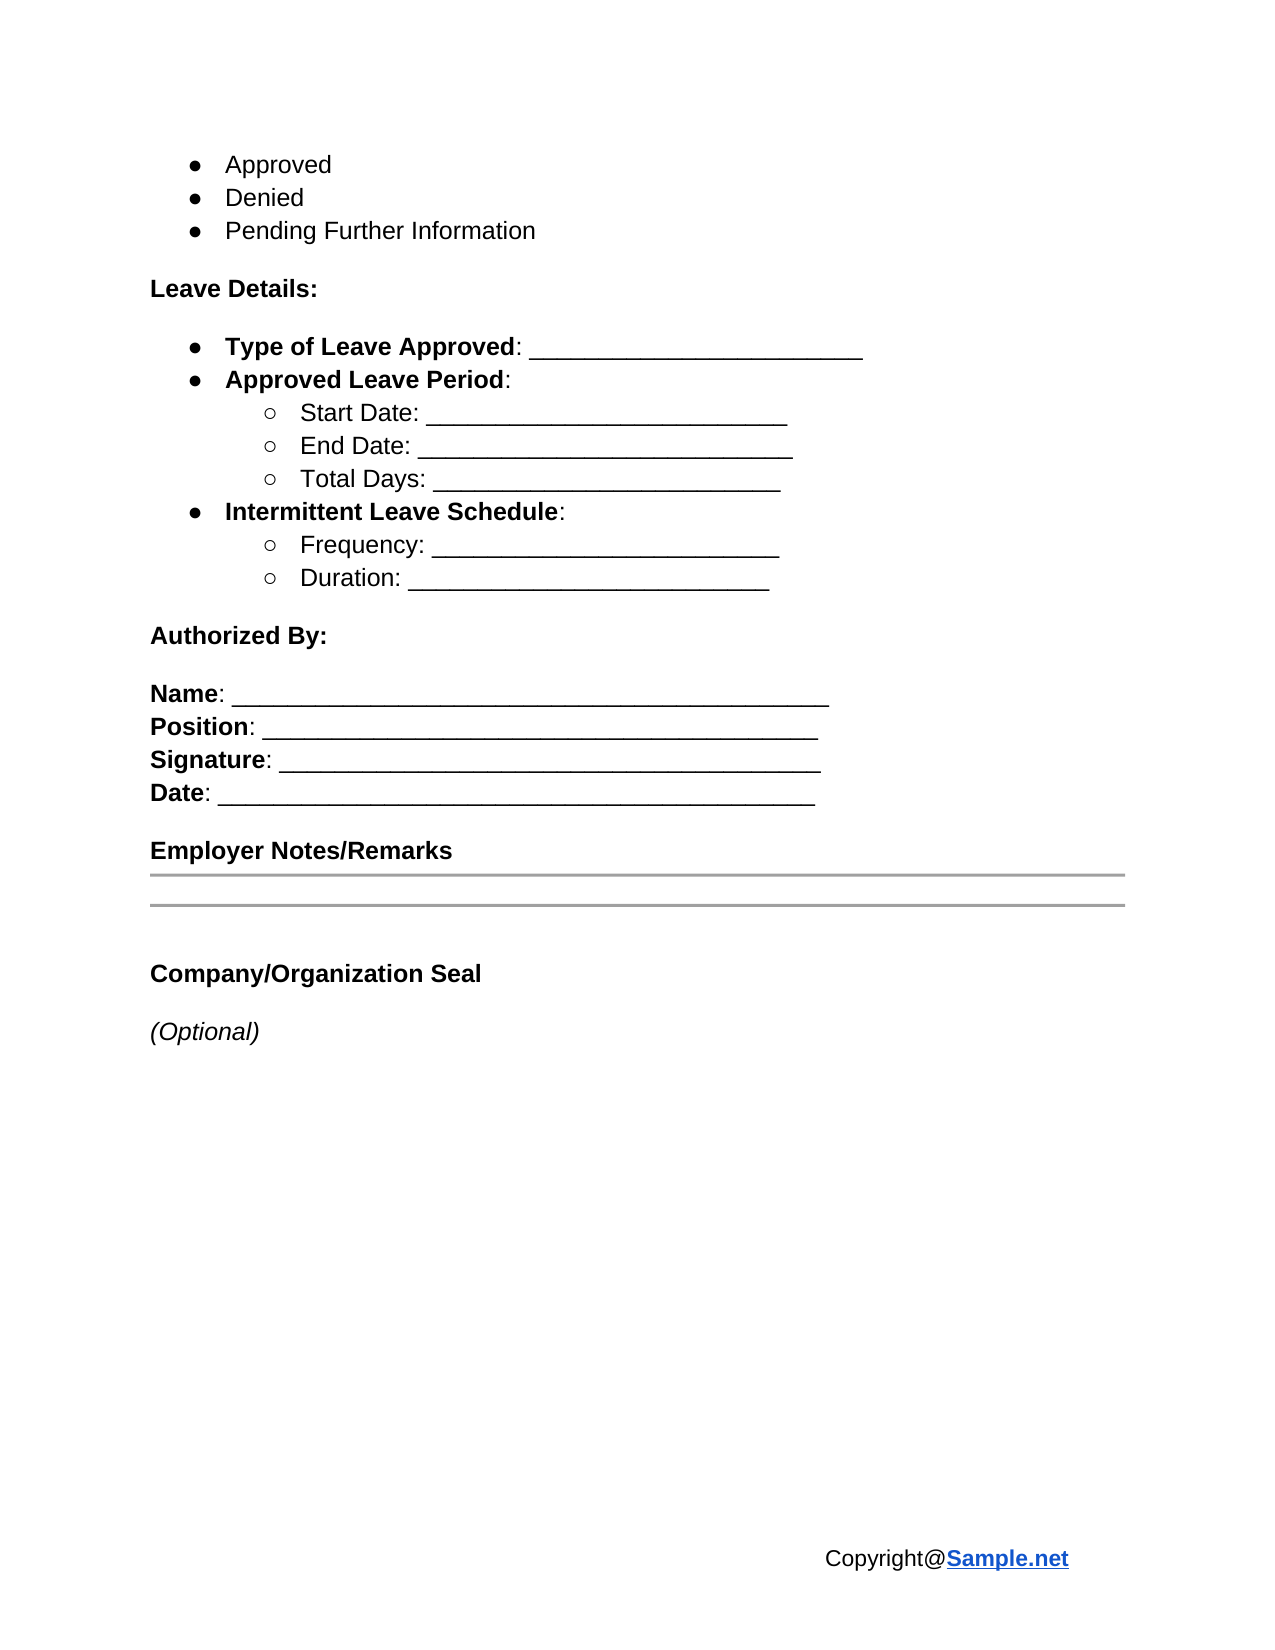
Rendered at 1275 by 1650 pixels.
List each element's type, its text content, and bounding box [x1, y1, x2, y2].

list End Date: ___________________________ [262, 431, 1125, 460]
list Denied [187, 183, 1125, 212]
subtitle Employer Notes/Remarks [150, 836, 1125, 865]
list Pending Further Information [187, 216, 1125, 245]
list Frequency: _________________________ [262, 530, 1125, 559]
text Name: ___________________________________________ Position: ________________________________________ Signature: _______________________________________ Date: ___________________________________________ [150, 679, 1125, 807]
list Type of Leave Approved: ________________________ [187, 332, 1125, 361]
list Approved Leave Period: [187, 365, 1125, 394]
list Approved [187, 150, 1125, 179]
list Duration: __________________________ [262, 563, 1125, 592]
subtitle Authorized By: [150, 621, 1125, 650]
subtitle Company/Organization Seal [150, 959, 1125, 988]
subtitle Leave Details: [150, 274, 1125, 303]
list Total Days: _________________________ [262, 464, 1125, 493]
list Intermittent Leave Schedule: [187, 497, 1125, 526]
text (Optional) [150, 1017, 1125, 1046]
list Start Date: __________________________ [262, 398, 1125, 427]
